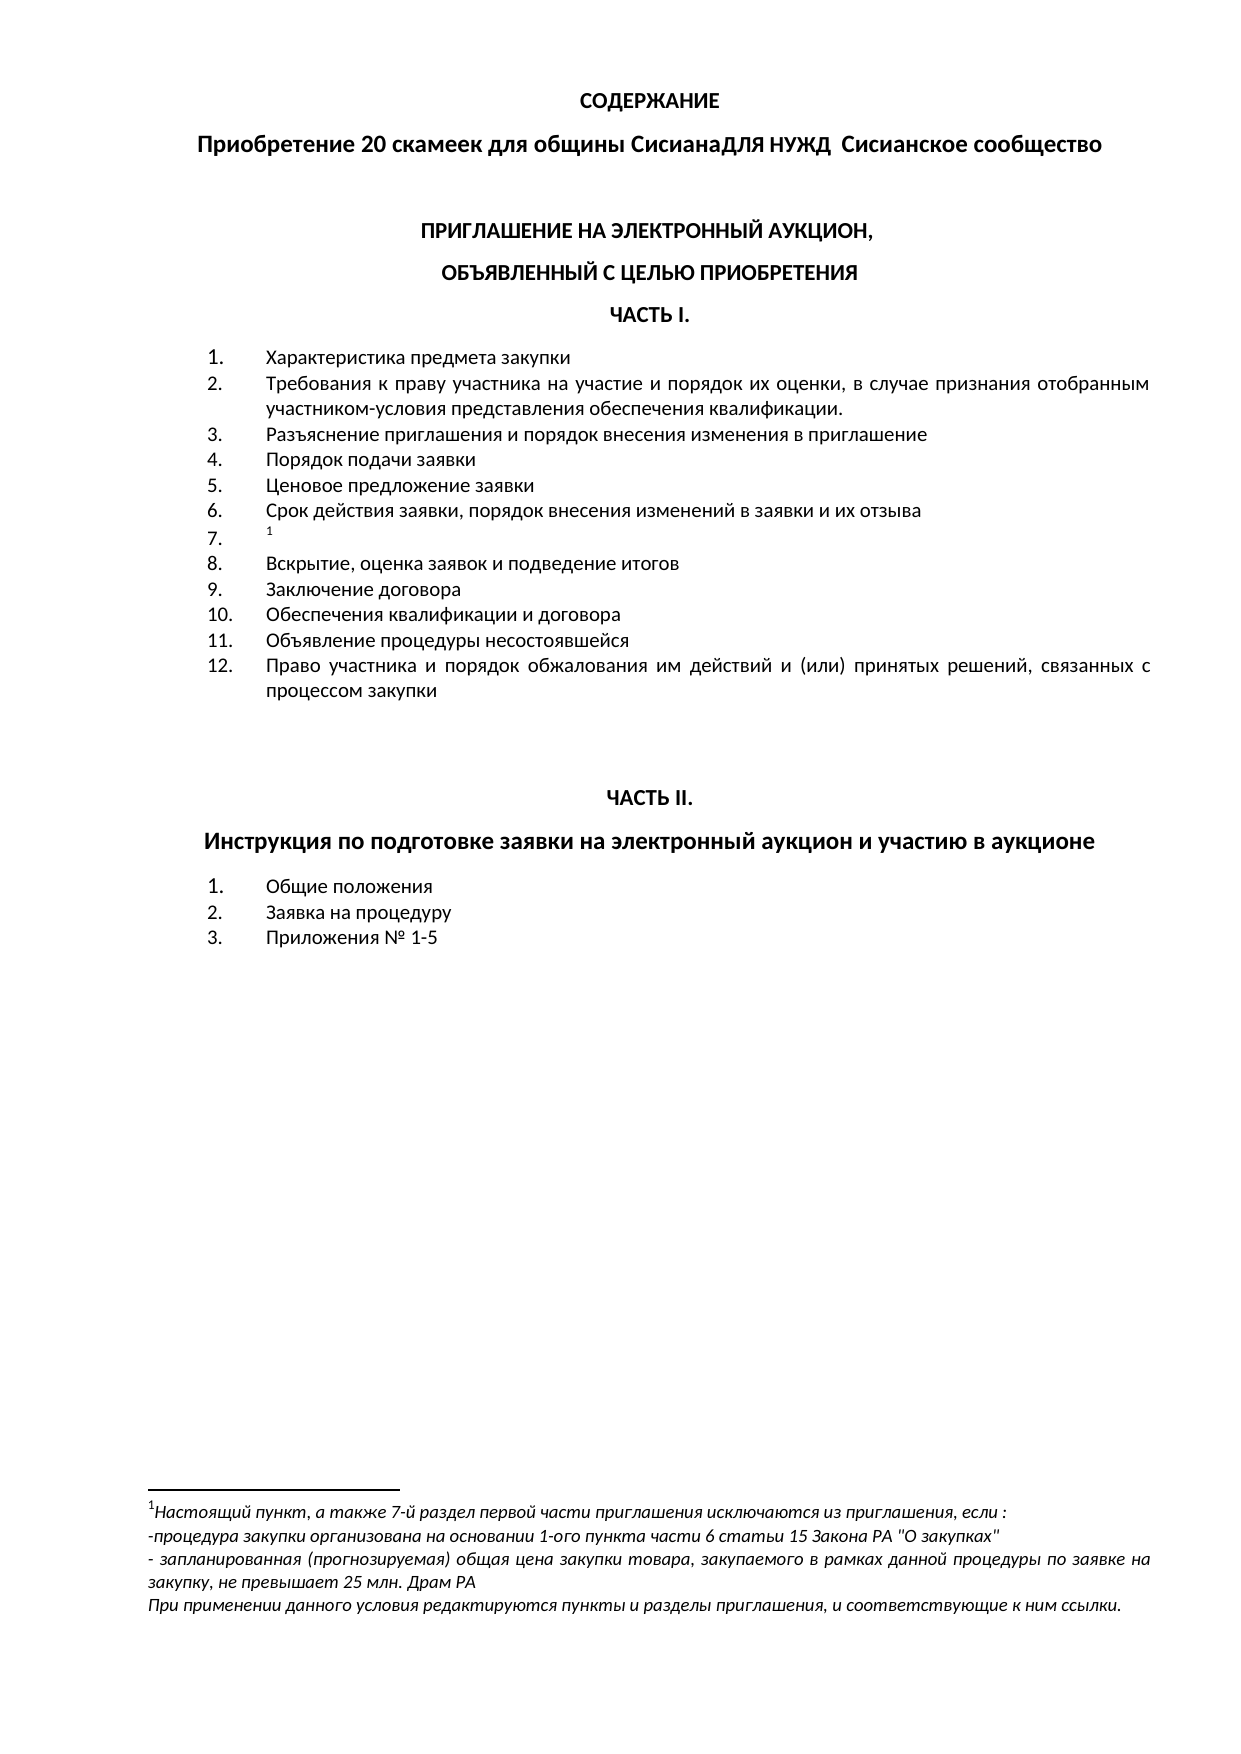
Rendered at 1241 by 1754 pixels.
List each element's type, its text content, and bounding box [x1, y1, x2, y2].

text 4. Порядок подачи заявки [207, 446, 1152, 472]
text 1. Общие положения [207, 871, 1152, 899]
text ЧАСТЬ I. [148, 300, 1152, 328]
text 11. Объявление процедуры несостоявшейся [207, 627, 1152, 652]
text 5. Ценовое предложение заявки [207, 472, 1152, 497]
text 12. Право участника и порядок обжалования им действий и (или) принятых решений, связанных с процессом закупки [207, 652, 1152, 703]
text 7. [207, 523, 1152, 551]
text ЧАСТЬ II. [148, 783, 1152, 811]
text ПРИГЛАШЕНИЕ НА ЭЛЕКТРОННЫЙ АУКЦИОН, ОБЪЯВЛЕННЫЙ С ЦЕЛЬЮ ПРИОБРЕТЕНИЯ [148, 216, 1152, 286]
text 1. Характеристика предмета закупки [207, 342, 1152, 370]
text Приобретение 20 скамеек для общины СисианаДЛЯ НУЖД Сисианское сообщество [148, 128, 1152, 159]
text 2. Заявка на процедуру [207, 899, 1152, 924]
text Инструкция по подготовке заявки на электронный аукцион и участию в аукционе [148, 825, 1152, 856]
text 3. Приложения № 1-5 [207, 924, 1152, 950]
text 6. Срок действия заявки, порядок внесения изменений в заявки и их отзыва [207, 497, 1152, 523]
text 10. Обеспечения квалификации и договора [207, 601, 1152, 627]
text 3. Разъяснение приглашения и порядок внесения изменения в приглашение [207, 421, 1152, 446]
text 2. Требования к праву участника на участие и порядок их оценки, в случае признания отобранным участником-условия представления обеспечения квалификации. [207, 370, 1152, 421]
text СОДЕРЖАНИЕ [148, 86, 1152, 114]
text 9. Заключение договора [207, 576, 1152, 601]
text 8. Вскрытие, оценка заявок и подведение итогов [207, 551, 1152, 576]
